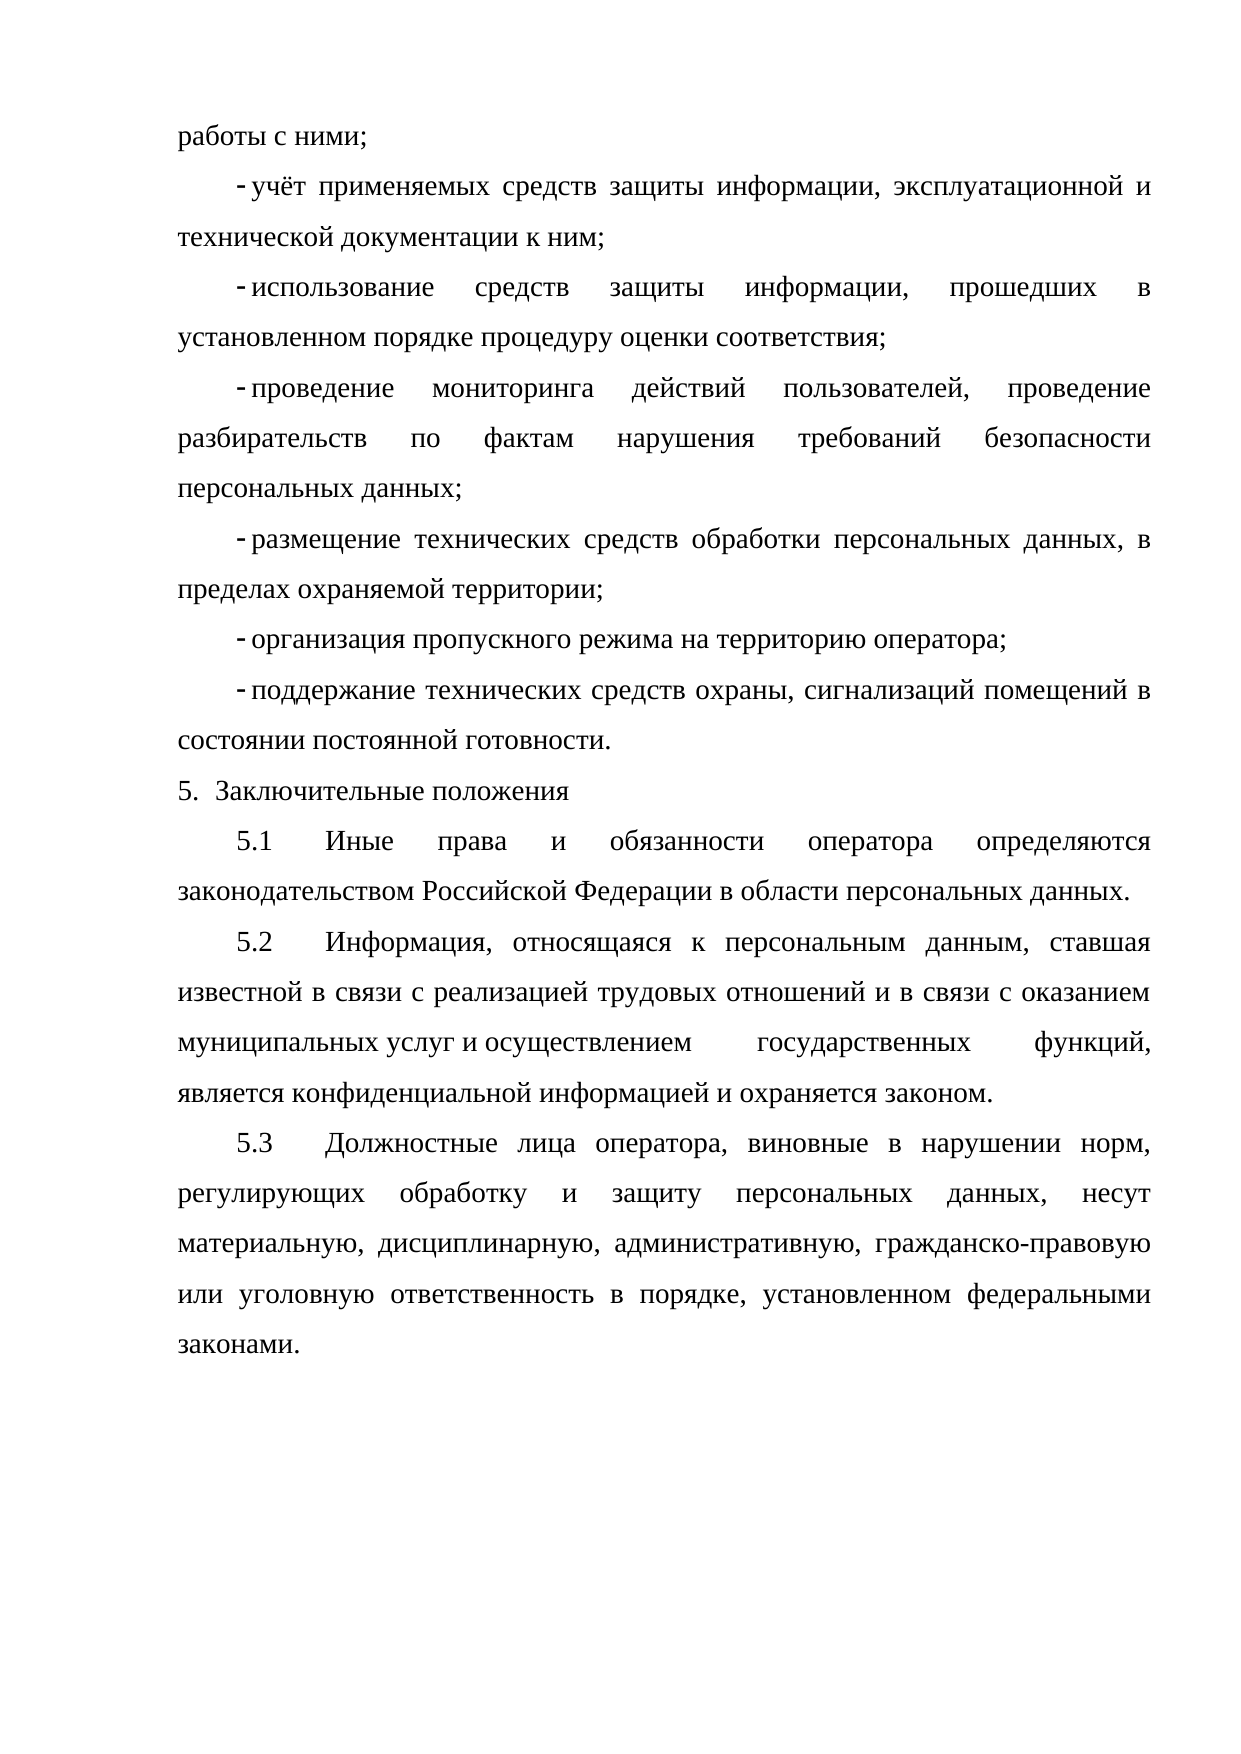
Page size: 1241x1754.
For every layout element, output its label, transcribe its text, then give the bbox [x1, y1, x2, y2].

list проведение мониторинга действий пользователей, проведение разбирательств по фактам нарушения требований безопасности персональных данных; [177, 370, 1152, 504]
list использование средств защиты информации, прошедших в установленном порядке процедуру оценки соответствия; [177, 269, 1152, 353]
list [177, 118, 1152, 152]
list Заключительные положения [177, 773, 1152, 806]
list размещение технических средств обработки персональных данных, в пределах охраняемой территории; [177, 521, 1152, 605]
list поддержание технических средств охраны, сигнализаций помещений в состоянии постоянной готовности. [177, 672, 1152, 756]
list Информация, относящаяся к персональным данным, ставшая известной в связи с реализацией трудовых отношений и в связи с оказанием муниципальных услуг и осуществлением государственных функций, является конфиденциальной информацией и охраняется законом. [177, 924, 1152, 1108]
list Иные права и обязанности оператора определяются законодательством Российской Федерации в области персональных данных. [177, 823, 1152, 907]
list организация пропускного режима на территорию оператора; [177, 622, 1152, 655]
list учёт применяемых средств защиты информации, эксплуатационной и технической документации к ним; [177, 168, 1152, 252]
list Должностные лица оператора, виновные в нарушении норм, регулирующих обработку и защиту персональных данных, несут материальную, дисциплинарную, административную, гражданско-правовую или уголовную ответственность в порядке, установленном федеральными законами. [177, 1125, 1152, 1360]
